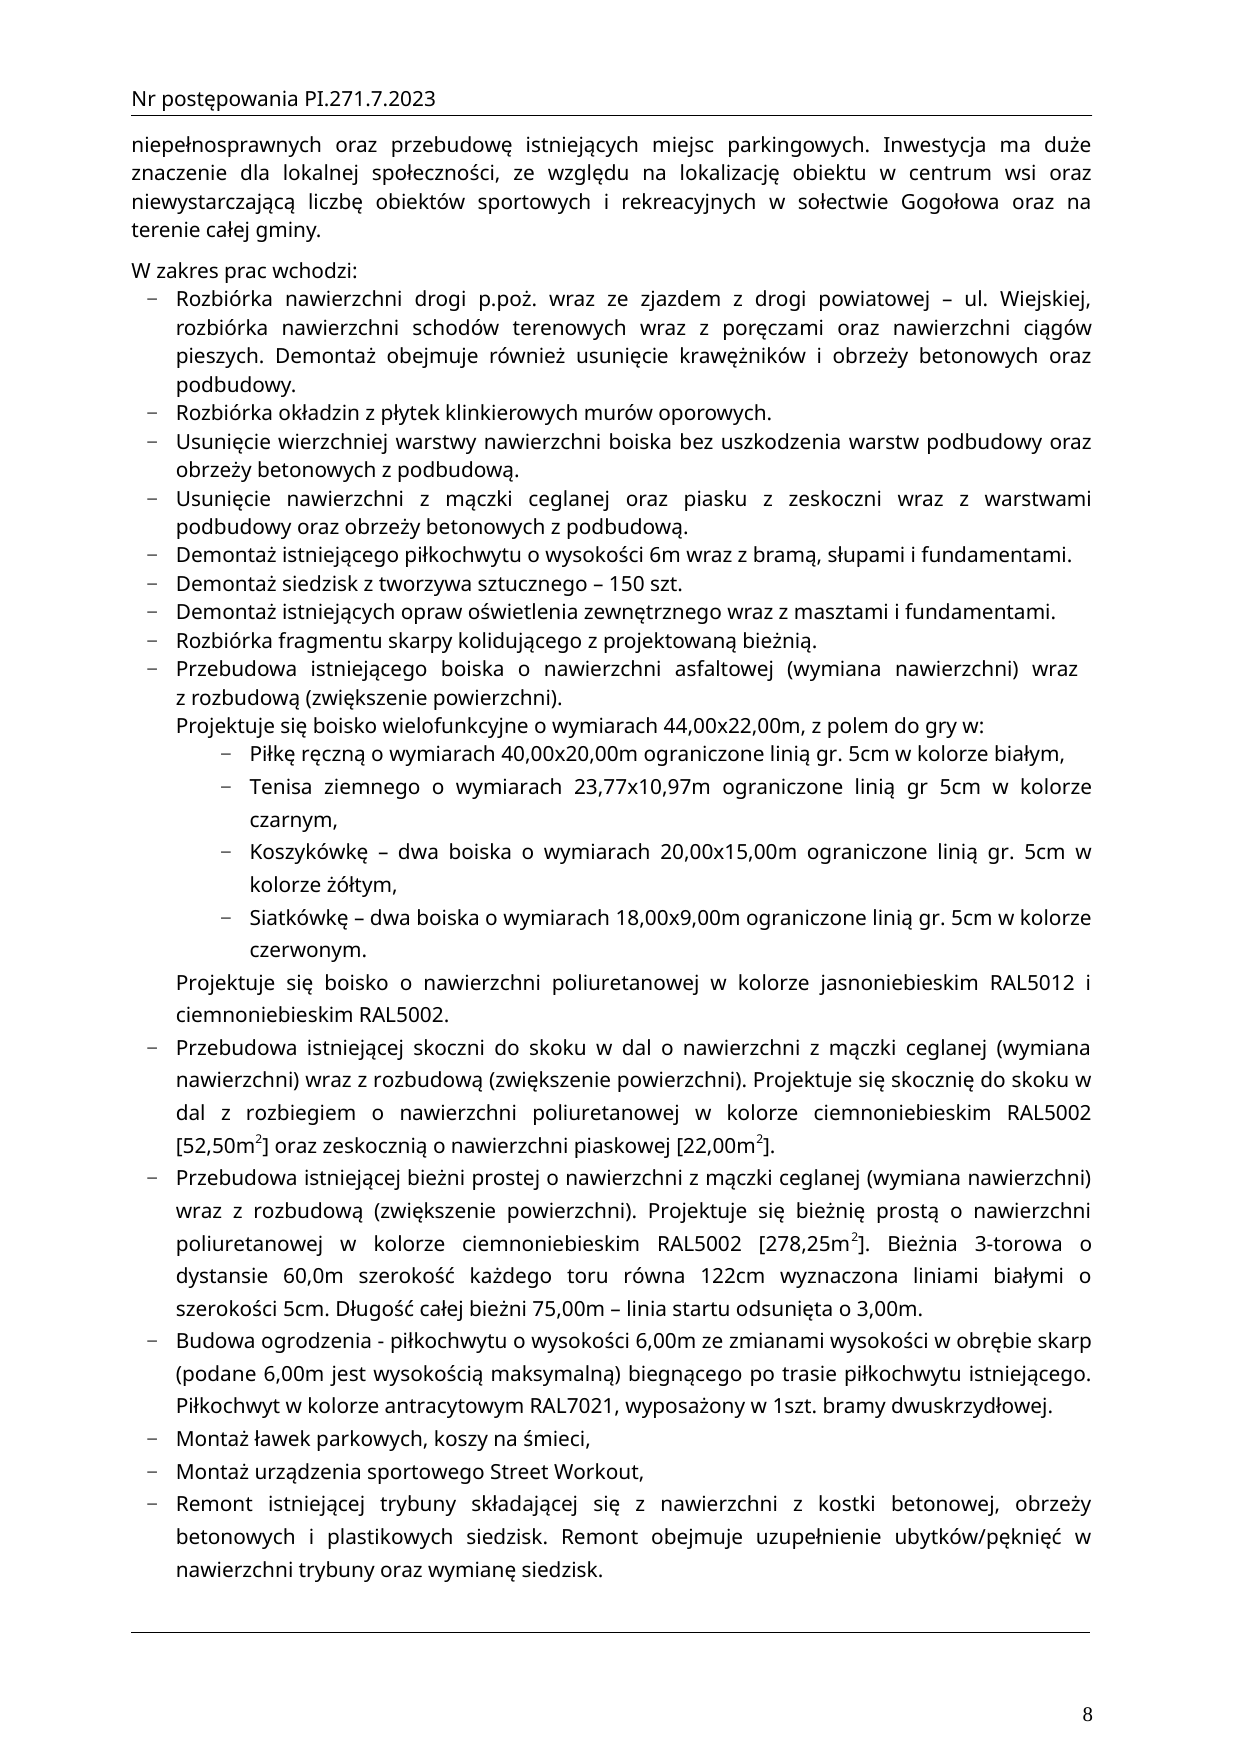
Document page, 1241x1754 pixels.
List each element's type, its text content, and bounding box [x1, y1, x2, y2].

list Koszykówkę – dwa boiska o wymiarach 20,00x15,00m ograniczone linią gr. 5cm w kolorze żółtym, [220, 837, 1092, 898]
list Montaż ławek parkowych, koszy na śmieci, [146, 1424, 1092, 1453]
list Rozbiórka fragmentu skarpy kolidującego z projektowaną bieżnią. [146, 626, 1092, 654]
list Rozbiórka nawierzchni drogi p.poż. wraz ze zjazdem z drogi powiatowej – ul. Wiejskiej, rozbiórka nawierzchni schodów terenowych wraz z poręczami oraz nawierzchni ciągów pieszych. Demontaż obejmuje również usunięcie krawężników i obrzeży betonowych oraz podbudowy. [146, 284, 1092, 398]
list Demontaż istniejącego piłkochwytu o wysokości 6m wraz z bramą, słupami i fundamentami. [146, 541, 1092, 569]
list Projektuje się boisko o nawierzchni poliuretanowej w kolorze jasnoniebieskim RAL5012 i ciemnoniebieskim RAL5002. [176, 968, 1092, 1029]
list Przebudowa istniejącego boiska o nawierzchni asfaltowej (wymiana nawierzchni) wraz z rozbudową (zwiększenie powierzchni). [146, 654, 1092, 711]
text Projektuje się boisko wielofunkcyjne o wymiarach 44,00x22,00m, z polem do gry w: [176, 711, 1092, 739]
list Przebudowa istniejącej skoczni do skoku w dal o nawierzchni z mączki ceglanej (wymiana nawierzchni) wraz z rozbudową (zwiększenie powierzchni). Projektuje się skocznię do skoku w dal z rozbiegiem o nawierzchni poliuretanowej w kolorze ciemnoniebieskim RAL5002 [52,50m2] oraz zeskocznią o nawierzchni piaskowej [22,00m2]. [146, 1033, 1092, 1159]
list Tenisa ziemnego o wymiarach 23,77x10,97m ograniczone linią gr 5cm w kolorze czarnym, [220, 772, 1092, 833]
text W zakres prac wchodzi: [131, 256, 1092, 284]
list Demontaż siedzisk z tworzywa sztucznego – 150 szt. [146, 569, 1092, 597]
list Demontaż istniejących opraw oświetlenia zewnętrznego wraz z masztami i fundamentami. [146, 597, 1092, 626]
list Siatkówkę – dwa boiska o wymiarach 18,00x9,00m ograniczone linią gr. 5cm w kolorze czerwonym. [220, 903, 1092, 964]
list Montaż urządzenia sportowego Street Workout, [146, 1457, 1092, 1485]
list Przebudowa istniejącej bieżni prostej o nawierzchni z mączki ceglanej (wymiana nawierzchni) wraz z rozbudową (zwiększenie powierzchni). Projektuje się bieżnię prostą o nawierzchni poliuretanowej w kolorze ciemnoniebieskim RAL5002 [278,25m2]. Bieżnia 3-torowa o dystansie 60,0m szerokość każdego toru równa 122cm wyznaczona liniami białymi o szerokości 5cm. Długość całej bieżni 75,00m – linia startu odsunięta o 3,00m. [146, 1163, 1092, 1322]
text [131, 130, 1092, 244]
list Usunięcie wierzchniej warstwy nawierzchni boiska bez uszkodzenia warstw podbudowy oraz obrzeży betonowych z podbudową. [146, 427, 1092, 484]
list Piłkę ręczną o wymiarach 40,00x20,00m ograniczone linią gr. 5cm w kolorze białym, [220, 739, 1092, 768]
list Remont istniejącej trybuny składającej się z nawierzchni z kostki betonowej, obrzeży betonowych i plastikowych siedzisk. Remont obejmuje uzupełnienie ubytków/pęknięć w nawierzchni trybuny oraz wymianę siedzisk. [146, 1489, 1092, 1583]
list Rozbiórka okładzin z płytek klinkierowych murów oporowych. [146, 398, 1092, 427]
list Budowa ogrodzenia - piłkochwytu o wysokości 6,00m ze zmianami wysokości w obrębie skarp (podane 6,00m jest wysokością maksymalną) biegnącego po trasie piłkochwytu istniejącego. Piłkochwyt w kolorze antracytowym RAL7021, wyposażony w 1szt. bramy dwuskrzydłowej. [146, 1326, 1092, 1420]
list Usunięcie nawierzchni z mączki ceglanej oraz piasku z zeskoczni wraz z warstwami podbudowy oraz obrzeży betonowych z podbudową. [146, 484, 1092, 541]
